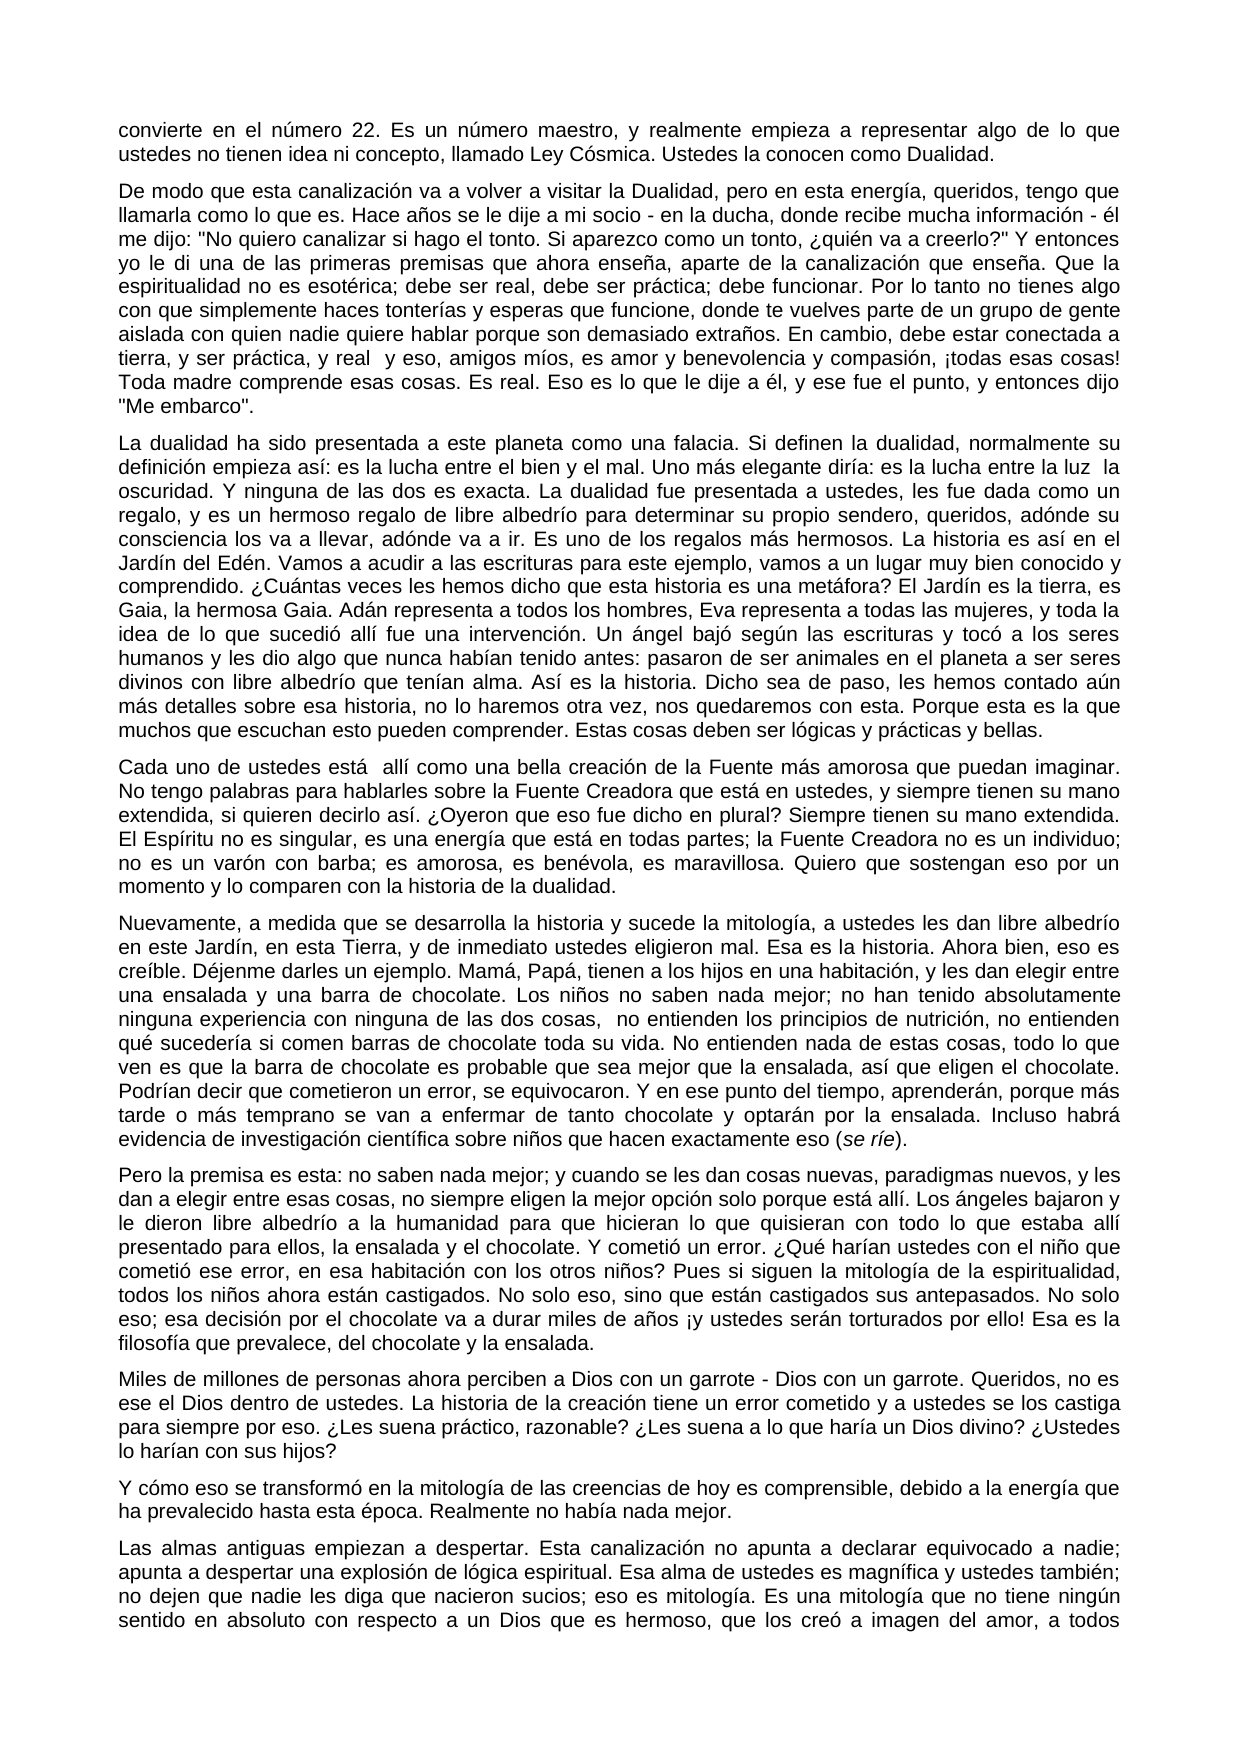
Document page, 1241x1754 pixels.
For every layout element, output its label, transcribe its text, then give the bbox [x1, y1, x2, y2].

text Miles de millones de personas ahora perciben a Dios con un garrote - Dios con un garrote. Queridos, no es ese el Dios dentro de ustedes. La historia de la creación tiene un error cometido y a ustedes se los castiga para siempre por eso. ¿Les suena práctico, razonable? ¿Les suena a lo que haría un Dios divino? ¿Ustedes lo harían con sus hijos? [118, 1367, 1122, 1463]
text De modo que esta canalización va a volver a visitar la Dualidad, pero en esta energía, queridos, tengo que llamarla como lo que es. Hace años se le dije a mi socio - en la ducha, donde recibe mucha información - él me dijo: "No quiero canalizar si hago el tonto. Si aparezco como un tonto, ¿quién va a creerlo?" Y entonces yo le di una de las primeras premisas que ahora enseña, aparte de la canalización que enseña. Que la espiritualidad no es esotérica; debe ser real, debe ser práctica; debe funcionar. Por lo tanto no tienes algo con que simplemente haces tonterías y esperas que funcione, donde te vuelves parte de un grupo de gente aislada con quien nadie quiere hablar porque son demasiado extraños. En cambio, debe estar conectada a tierra, y ser práctica, y real y eso, amigos míos, es amor y benevolencia y compasión, ¡todas esas cosas! Toda madre comprende esas cosas. Es real. Eso es lo que le dije a él, y ese fue el punto, y entonces dijo "Me embarco". [118, 178, 1122, 418]
text Cada uno de ustedes está allí como una bella creación de la Fuente más amorosa que puedan imaginar. No tengo palabras para hablarles sobre la Fuente Creadora que está en ustedes, y siempre tienen su mano extendida, si quieren decirlo así. ¿Oyeron que eso fue dicho en plural? Siempre tienen su mano extendida. El Espíritu no es singular, es una energía que está en todas partes; la Fuente Creadora no es un individuo; no es un varón con barba; es amorosa, es benévola, es maravillosa. Quiero que sostengan eso por un momento y lo comparen con la historia de la dualidad. [118, 754, 1122, 898]
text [118, 118, 1122, 166]
text La dualidad ha sido presentada a este planeta como una falacia. Si definen la dualidad, normalmente su definición empieza así: es la lucha entre el bien y el mal. Uno más elegante diría: es la lucha entre la luz la oscuridad. Y ninguna de las dos es exacta. La dualidad fue presentada a ustedes, les fue dada como un regalo, y es un hermoso regalo de libre albedrío para determinar su propio sendero, queridos, adónde su consciencia los va a llevar, adónde va a ir. Es uno de los regalos más hermosos. La historia es así en el Jardín del Edén. Vamos a acudir a las escrituras para este ejemplo, vamos a un lugar muy bien conocido y comprendido. ¿Cuántas veces les hemos dicho que esta historia es una metáfora? El Jardín es la tierra, es Gaia, la hermosa Gaia. Adán representa a todos los hombres, Eva representa a todas las mujeres, y toda la idea de lo que sucedió allí fue una intervención. Un ángel bajó según las escrituras y tocó a los seres humanos y les dio algo que nunca habían tenido antes: pasaron de ser animales en el planeta a ser seres divinos con libre albedrío que tenían alma. Así es la historia. Dicho sea de paso, les hemos contado aún más detalles sobre esa historia, no lo haremos otra vez, nos quedaremos con esta. Porque esta es la que muchos que escuchan esto pueden comprender. Estas cosas deben ser lógicas y prácticas y bellas. [118, 431, 1122, 742]
text Nuevamente, a medida que se desarrolla la historia y sucede la mitología, a ustedes les dan libre albedrío en este Jardín, en esta Tierra, y de inmediato ustedes eligieron mal. Esa es la historia. Ahora bien, eso es creíble. Déjenme darles un ejemplo. Mamá, Papá, tienen a los hijos en una habitación, y les dan elegir entre una ensalada y una barra de chocolate. Los niños no saben nada mejor; no han tenido absolutamente ninguna experiencia con ninguna de las dos cosas, no entienden los principios de nutrición, no entienden qué sucedería si comen barras de chocolate toda su vida. No entienden nada de estas cosas, todo lo que ven es que la barra de chocolate es probable que sea mejor que la ensalada, así que eligen el chocolate. Podrían decir que cometieron un error, se equivocaron. Y en ese punto del tiempo, aprenderán, porque más tarde o más temprano se van a enfermar de tanto chocolate y optarán por la ensalada. Incluso habrá evidencia de investigación científica sobre niños que hacen exactamente eso (se ríe). [118, 911, 1122, 1150]
text Pero la premisa es esta: no saben nada mejor; y cuando se les dan cosas nuevas, paradigmas nuevos, y les dan a elegir entre esas cosas, no siempre eligen la mejor opción solo porque está allí. Los ángeles bajaron y le dieron libre albedrío a la humanidad para que hicieran lo que quisieran con todo lo que estaba allí presentado para ellos, la ensalada y el chocolate. Y cometió un error. ¿Qué harían ustedes con el niño que cometió ese error, en esa habitación con los otros niños? Pues si siguen la mitología de la espiritualidad, todos los niños ahora están castigados. No solo eso, sino que están castigados sus antepasados. No solo eso; esa decisión por el chocolate va a durar miles de años ¡y ustedes serán torturados por ello! Esa es la filosofía que prevalece, del chocolate y la ensalada. [118, 1163, 1122, 1354]
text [118, 1536, 1122, 1632]
text Y cómo eso se transformó en la mitología de las creencias de hoy es comprensible, debido a la energía que ha prevalecido hasta esta época. Realmente no había nada mejor. [118, 1475, 1122, 1523]
